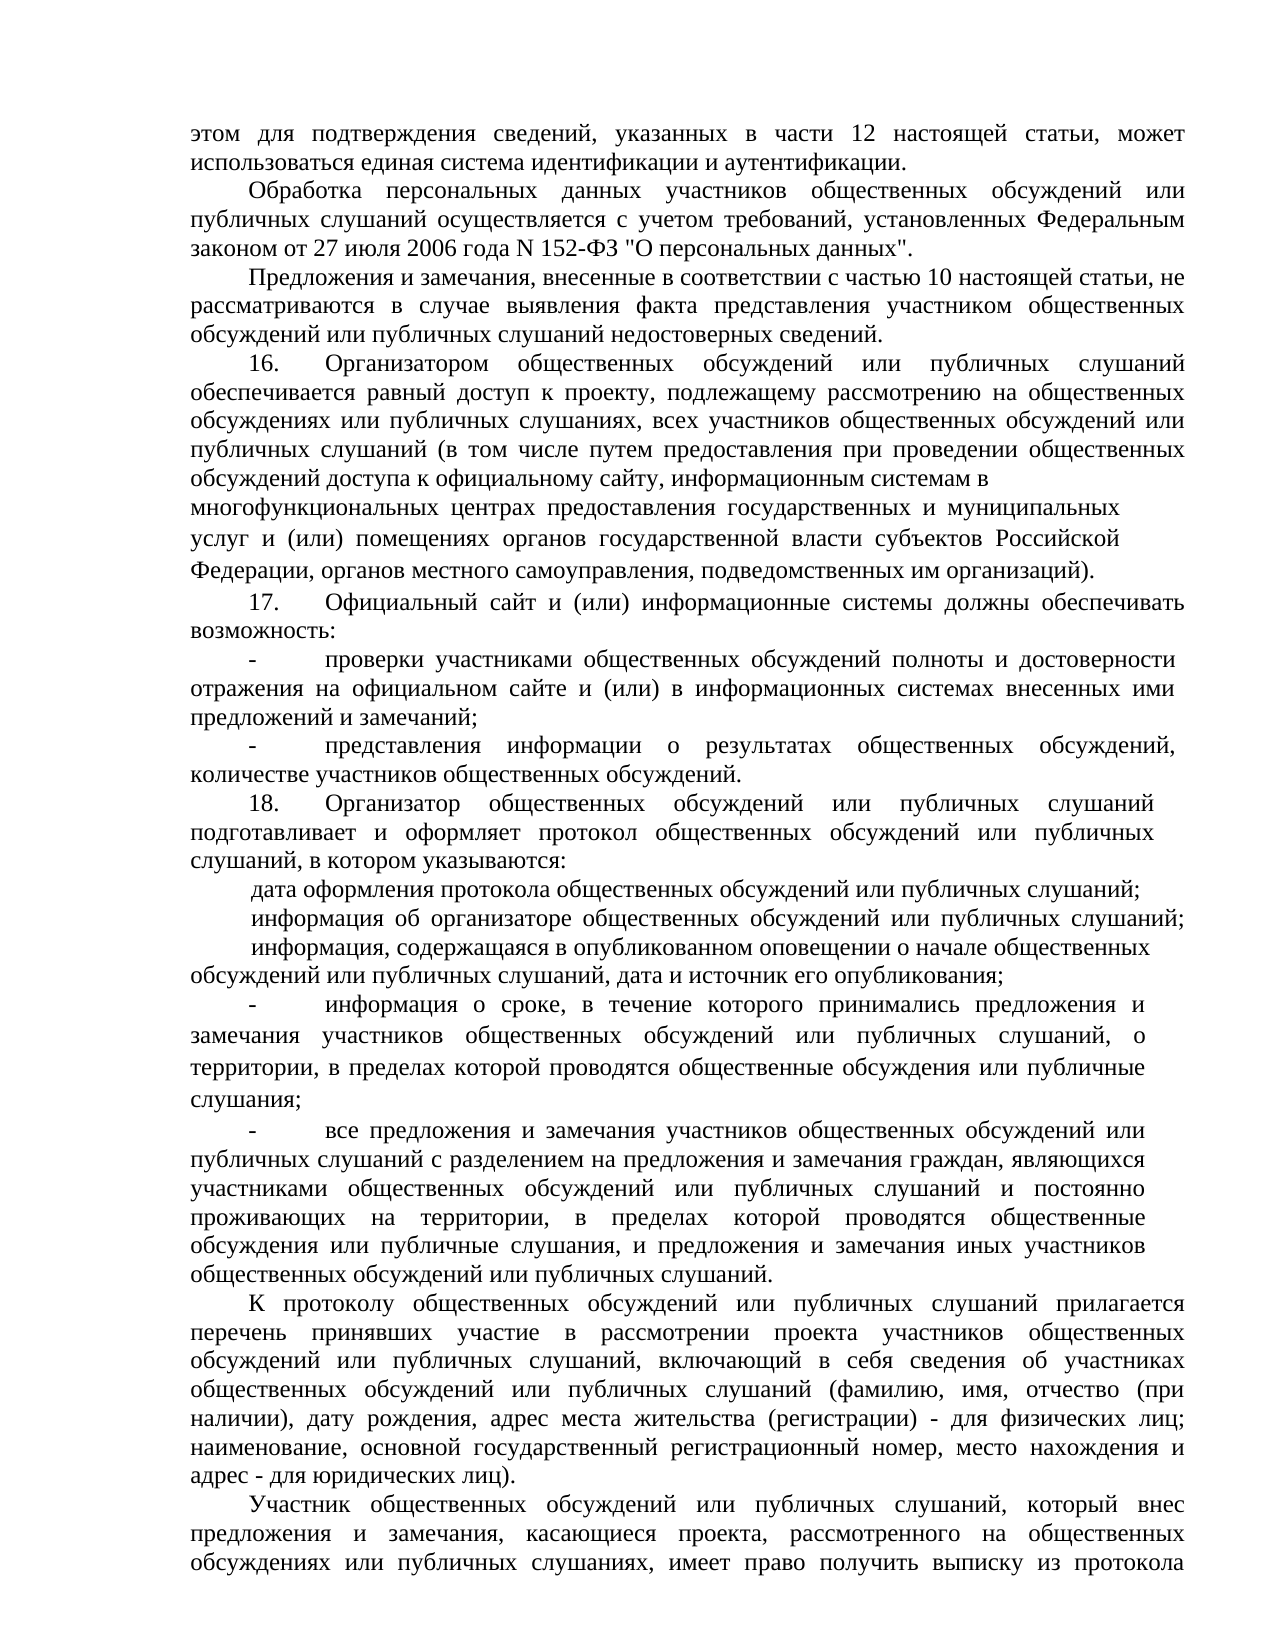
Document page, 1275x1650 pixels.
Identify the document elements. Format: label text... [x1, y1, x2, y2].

text многофункциональных центрах предоставления государственных и муниципальных услуг и (или) помещениях органов государственной власти субъектов Российской Федерации, органов местного самоуправления, подведомственных им организаций). [190, 492, 1121, 584]
text дата оформления протокола общественных обсуждений или публичных слушаний; [251, 874, 1186, 903]
text К протоколу общественных обсуждений или публичных слушаний прилагается перечень принявших участие в рассмотрении проекта участников общественных обсуждений или публичных слушаний, включающий в себя сведения об участниках общественных обсуждений или публичных слушаний (фамилию, имя, отчество (при наличии), дату рождения, адрес места жительства (регистрации) - для физических лиц; наименование, основной государственный регистрационный номер, место нахождения и адрес - для юридических лиц). [190, 1288, 1186, 1489]
text информация об организаторе общественных обсуждений или публичных слушаний; информация, содержащаяся в опубликованном оповещении о начале общественных [251, 903, 1186, 960]
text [190, 1489, 1186, 1575]
text 18. Организатор общественных обсуждений или публичных слушаний подготавливает и оформляет протокол общественных обсуждений или публичных слушаний, в котором указываются: [190, 788, 1155, 874]
list Организатором общественных обсуждений или публичных слушаний обеспечивается равный доступ к проекту, подлежащему рассмотрению на общественных обсуждениях или публичных слушаниях, всех участников общественных обсуждений или публичных слушаний (в том числе путем предоставления при проведении общественных обсуждений доступа к официальному сайту, информационным системам в [190, 348, 1186, 492]
list Официальный сайт и (или) информационные системы должны обеспечивать возможность: [190, 587, 1186, 644]
text Предложения и замечания, внесенные в соответствии с частью 10 настоящей статьи, не рассматриваются в случае выявления факта представления участником общественных обсуждений или публичных слушаний недостоверных сведений. [190, 262, 1186, 348]
list проверки участниками общественных обсуждений полноты и достоверности отражения на официальном сайте и (или) в информационных системах внесенных ими предложений и замечаний; [190, 644, 1176, 730]
list представления информации о результатах общественных обсуждений, количестве участников общественных обсуждений. [190, 730, 1176, 788]
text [190, 118, 1186, 176]
list все предложения и замечания участников общественных обсуждений или публичных слушаний с разделением на предложения и замечания граждан, являющихся участниками общественных обсуждений или публичных слушаний и постоянно проживающих на территории, в пределах которой проводятся общественные обсуждения или публичные слушания, и предложения и замечания иных участников общественных обсуждений или публичных слушаний. [190, 1115, 1146, 1288]
text Обработка персональных данных участников общественных обсуждений или публичных слушаний осуществляется с учетом требований, установленных Федеральным законом от 27 июля 2006 года N 152-ФЗ "О персональных данных". [190, 176, 1186, 262]
text обсуждений или публичных слушаний, дата и источник его опубликования; [190, 960, 1186, 989]
list информация о сроке, в течение которого принимались предложения и замечания участников общественных обсуждений или публичных слушаний, о территории, в пределах которой проводятся общественные обсуждения или публичные слушания; [190, 989, 1146, 1112]
